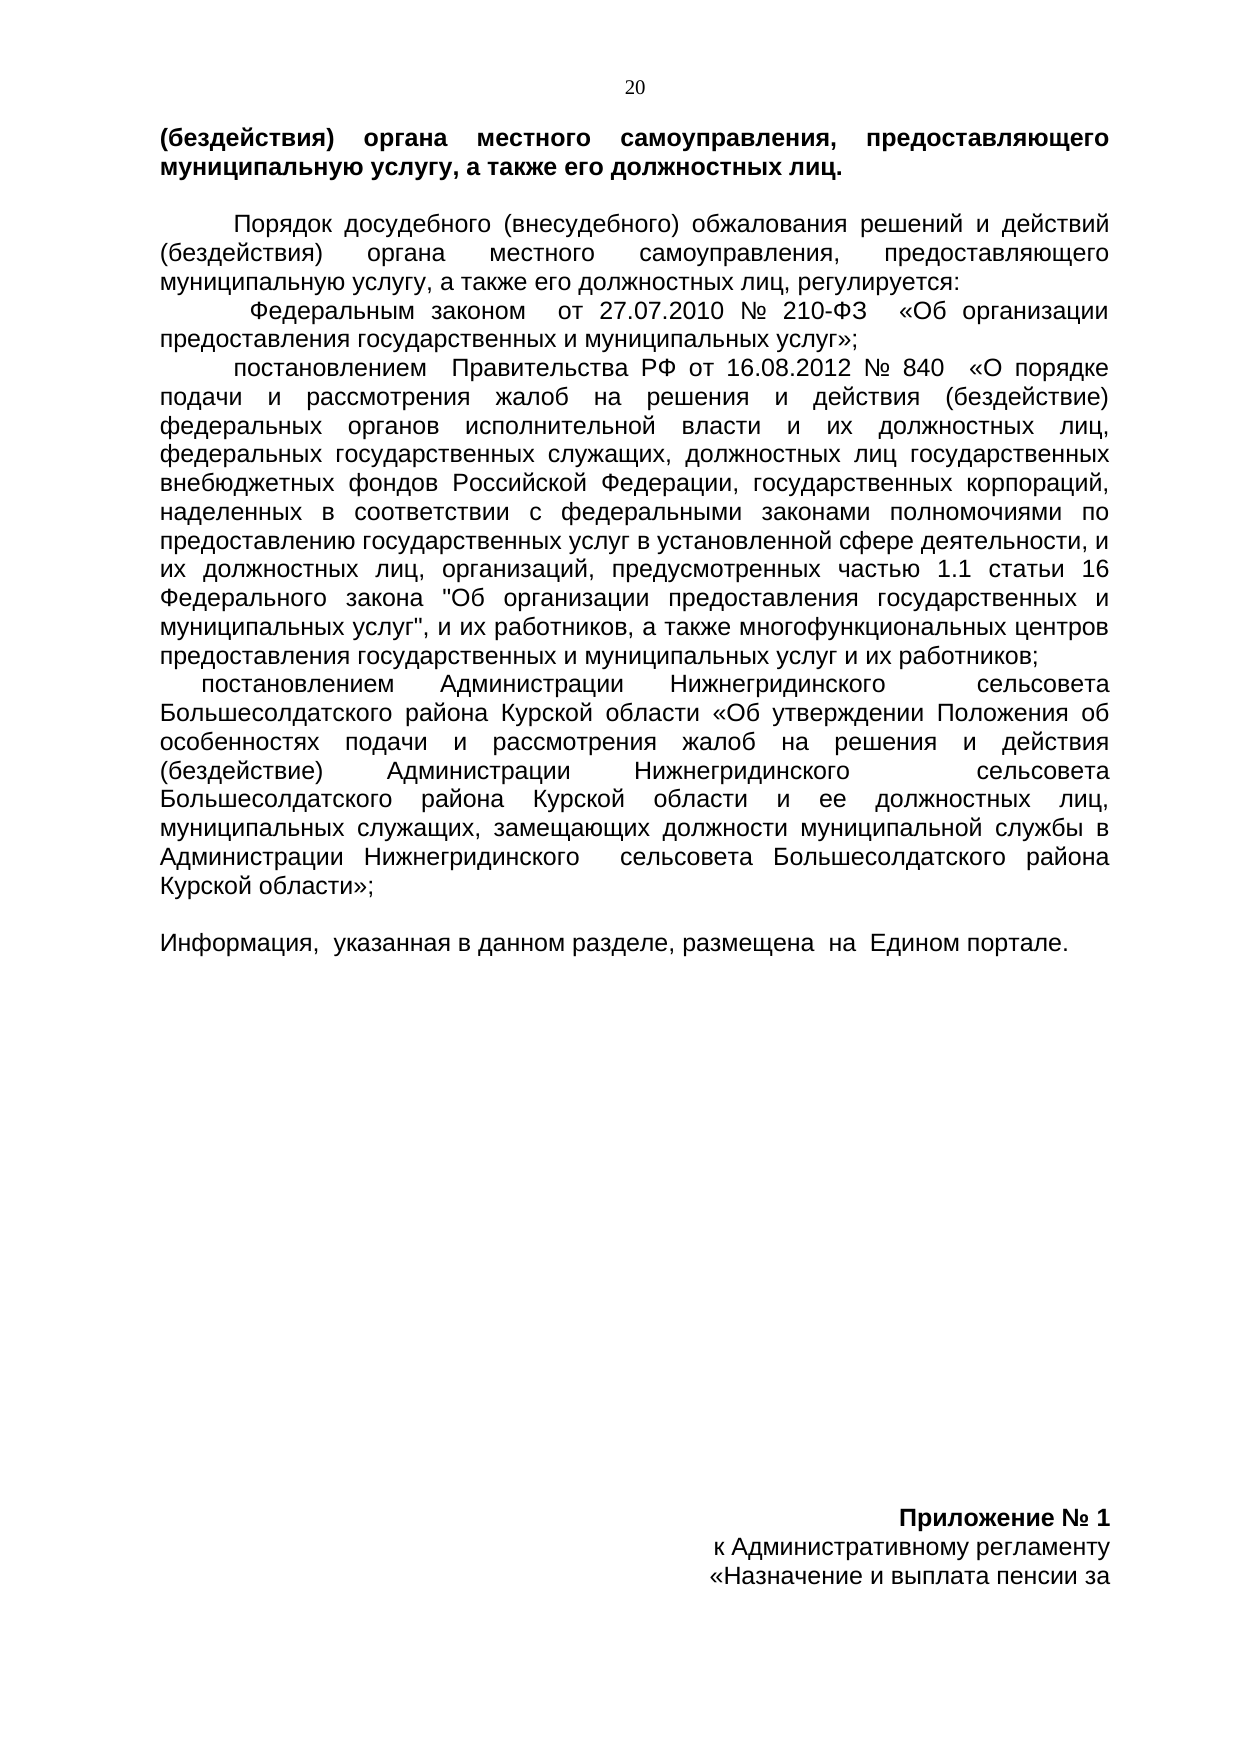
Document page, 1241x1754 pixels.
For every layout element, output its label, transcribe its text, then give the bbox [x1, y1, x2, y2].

text «Назначение и выплата пенсии за [159, 1561, 1110, 1589]
text постановлением Правительства РФ от 16.08.2012 № 840 «О порядке подачи и рассмотрения жалоб на решения и действия (бездействие) федеральных органов исполнительной власти и их должностных лиц, федеральных государственных служащих, должностных лиц государственных внебюджетных фондов Российской Федерации, государственных корпораций, наделенных в соответствии с федеральными законами полномочиями по предоставлению государственных услуг в установленной сфере деятельности, и их должностных лиц, организаций, предусмотренных частью 1.1 статьи 16 Федерального закона "Об организации предоставления государственных и муниципальных услуг", и их работников, а также многофункциональных центров предоставления государственных и муниципальных услуг и их работников; [159, 353, 1110, 669]
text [159, 123, 1110, 181]
text Федеральным законом от 27.07.2010 № 210-ФЗ «Об организации предоставления государственных и муниципальных услуг»; [159, 296, 1110, 353]
text Порядок досудебного (внесудебного) обжалования решений и действий (бездействия) органа местного самоуправления, предоставляющего муниципальную услугу, а также его должностных лиц, регулируется: [159, 209, 1110, 296]
text Приложение № 1 [381, 1503, 1110, 1532]
text Информация, указанная в данном разделе, размещена на Едином портале. [159, 928, 1110, 957]
text к Административному регламенту [159, 1532, 1110, 1561]
text постановлением Администрации Нижнегридинского сельсовета Большесолдатского района Курской области «Об утверждении Положения об особенностях подачи и рассмотрения жалоб на решения и действия (бездействие) Администрации Нижнегридинского сельсовета Большесолдатского района Курской области и ее должностных лиц, муниципальных служащих, замещающих должности муниципальной службы в Администрации Нижнегридинского сельсовета Большесолдатского района Курской области»; [159, 669, 1110, 899]
